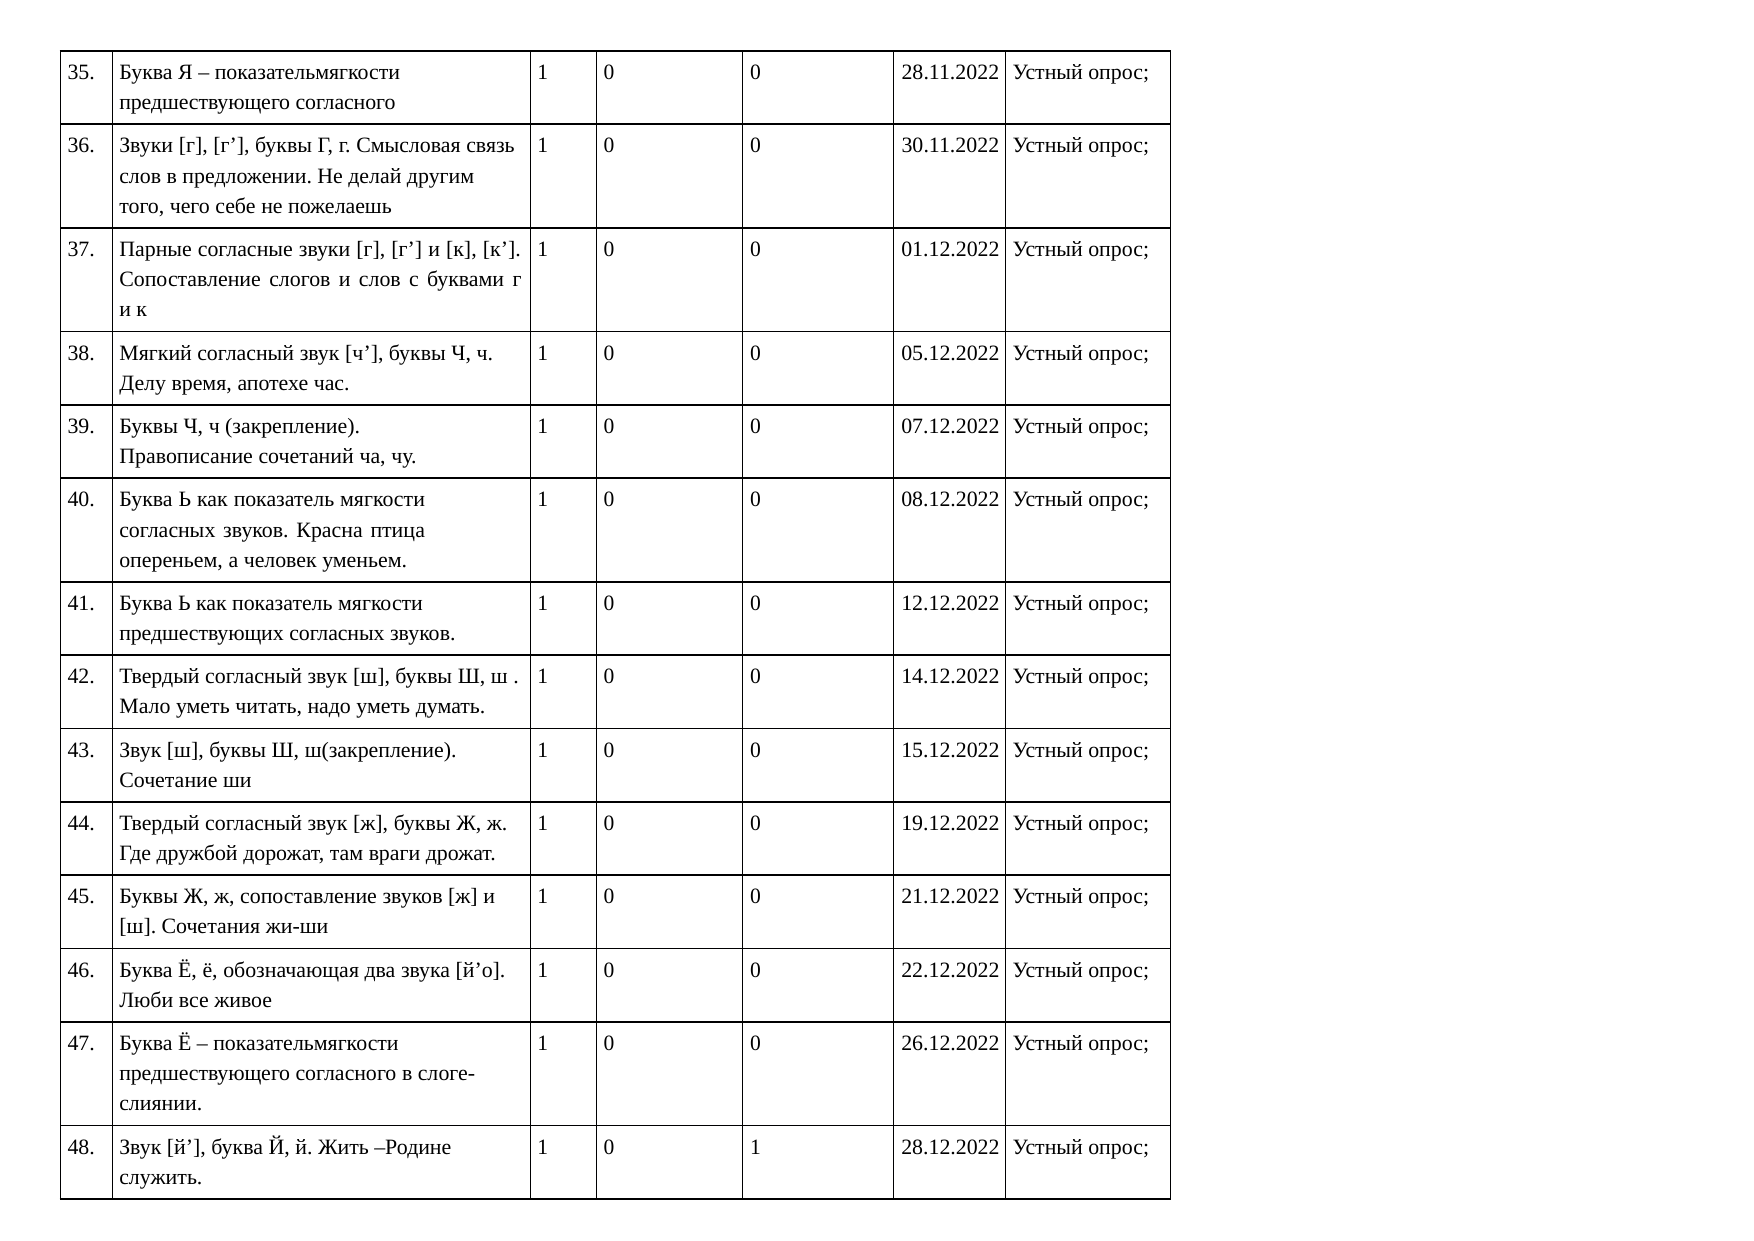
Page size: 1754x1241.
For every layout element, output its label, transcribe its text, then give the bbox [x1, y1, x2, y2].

table_cell 0 [597, 479, 742, 581]
table_cell 43. [61, 729, 112, 801]
table_cell 39. [61, 406, 112, 477]
table_cell 1 [531, 1126, 596, 1198]
table_cell 26.12.2022 [894, 1023, 1005, 1124]
table_cell Устный опрос; [1006, 656, 1170, 728]
table_cell 0 [597, 406, 742, 477]
table_cell 41. [61, 583, 112, 654]
table_cell 0 [743, 876, 893, 948]
table_cell 0 [597, 1126, 742, 1198]
table_cell 1 [531, 583, 596, 654]
table_cell 44. [61, 803, 112, 874]
table_cell Буквы Ч, ч (закрепление). Правописание сочетаний ча, чу. [113, 406, 530, 477]
table_cell Устный опрос; [1006, 1023, 1170, 1124]
table_cell 1 [531, 52, 596, 123]
table_cell 0 [597, 52, 742, 123]
table_cell Устный опрос; [1006, 803, 1170, 874]
table_cell Твердый согласный звук [ш], буквы Ш, ш . Мало уметь читать, надо уметь думать. [113, 656, 530, 728]
table_cell 21.12.2022 [894, 876, 1005, 948]
table_cell 0 [743, 803, 893, 874]
table_cell Твердый согласный звук [ж], буквы Ж, ж. Где дружбой дорожат, там враги дрожат. [113, 803, 530, 874]
table_cell Устный опрос; [1006, 125, 1170, 227]
table_cell Буква Ь как показатель мягкости согласных звуков. Красна птица опереньем, а человек уменьем. [113, 479, 530, 581]
table_cell Буква Я – показательмягкости предшествующего согласного [113, 52, 530, 123]
table_cell 0 [743, 52, 893, 123]
table_cell Устный опрос; [1006, 229, 1170, 331]
table_cell 1 [531, 949, 596, 1021]
table_cell 1 [531, 406, 596, 477]
table_cell 42. [61, 656, 112, 728]
table_cell 1 [531, 656, 596, 728]
table_cell Устный опрос; [1006, 479, 1170, 581]
table_cell Буква Ё, ё, обозначающая два звука [й’о]. Люби все живое [113, 949, 530, 1021]
table_cell 0 [597, 229, 742, 331]
table_cell 1 [531, 729, 596, 801]
table_header 1 [531, 332, 596, 404]
table_cell 19.12.2022 [894, 803, 1005, 874]
table_cell Устный опрос; [1006, 1126, 1170, 1198]
table_cell 1 [531, 803, 596, 874]
table_cell Парные согласные звуки [г], [г’] и [к], [к’]. Сопоставление слогов и слов с буквами г и к [113, 229, 530, 331]
table_cell Устный опрос; [1006, 583, 1170, 654]
table_cell 1 [531, 479, 596, 581]
table_cell 0 [597, 729, 742, 801]
table_cell 0 [597, 949, 742, 1021]
table_cell 0 [743, 406, 893, 477]
table_cell 0 [743, 229, 893, 331]
table_cell 0 [743, 656, 893, 728]
table_cell 28.12.2022 [894, 1126, 1005, 1198]
table_cell 47. [61, 1023, 112, 1124]
table_cell 0 [743, 479, 893, 581]
table_cell Звуки [г], [г’], буквы Г, г. Смысловая связь слов в предложении. Не делай другим того, чего себе не пожелаешь [113, 125, 530, 227]
table_cell 14.12.2022 [894, 656, 1005, 728]
table_cell 1 [531, 125, 596, 227]
table_cell Устный опрос; [1006, 876, 1170, 948]
table_cell 30.11.2022 [894, 125, 1005, 227]
table_cell 22.12.2022 [894, 949, 1005, 1021]
table_cell 0 [597, 125, 742, 227]
table_cell 1 [743, 1126, 893, 1198]
table_cell 35. [61, 52, 112, 123]
table_cell Устный опрос; [1006, 406, 1170, 477]
table_cell 1 [531, 876, 596, 948]
table_cell 07.12.2022 [894, 406, 1005, 477]
table_cell Буква Ь как показатель мягкости предшествующих согласных звуков. [113, 583, 530, 654]
table_cell 1 [531, 229, 596, 331]
table_cell 15.12.2022 [894, 729, 1005, 801]
table_cell 37. [61, 229, 112, 331]
table_cell 36. [61, 125, 112, 227]
table_cell Устный опрос; [1006, 52, 1170, 123]
table_header 0 [743, 332, 893, 404]
table_header 05.12.2022 [894, 332, 1005, 404]
table_cell 01.12.2022 [894, 229, 1005, 331]
table_cell 1 [531, 1023, 596, 1124]
table_cell Буква Ё – показательмягкости предшествующего согласного в слоге- слиянии. [113, 1023, 530, 1124]
table_cell 0 [597, 656, 742, 728]
table_cell 46. [61, 949, 112, 1021]
table_cell 0 [743, 729, 893, 801]
table_cell 0 [597, 583, 742, 654]
table_cell 0 [743, 583, 893, 654]
table_cell Устный опрос; [1006, 729, 1170, 801]
table_cell 12.12.2022 [894, 583, 1005, 654]
table_cell 28.11.2022 [894, 52, 1005, 123]
table_cell Звук [ш], буквы Ш, ш(закрепление). Сочетание ши [113, 729, 530, 801]
table_cell 0 [743, 1023, 893, 1124]
table_header 38. [61, 332, 112, 404]
table_cell 08.12.2022 [894, 479, 1005, 581]
table_header Устный опрос; [1006, 332, 1170, 404]
table_cell 0 [743, 125, 893, 227]
table_cell 45. [61, 876, 112, 948]
table_cell 40. [61, 479, 112, 581]
table_cell Звук [й’], буква Й, й. Жить –Родине служить. [113, 1126, 530, 1198]
table_cell 0 [743, 949, 893, 1021]
table_cell 0 [597, 803, 742, 874]
table_cell Буквы Ж, ж, сопоставление звуков [ж] и [ш]. Сочетания жи-ши [113, 876, 530, 948]
table_cell 48. [61, 1126, 112, 1198]
table_cell 0 [597, 1023, 742, 1124]
table_header 0 [597, 332, 742, 404]
table_cell Устный опрос; [1006, 949, 1170, 1021]
table_cell 0 [597, 876, 742, 948]
table_header Мягкий согласный звук [ч’], буквы Ч, ч. Делу время, апотехе час. [113, 332, 530, 404]
